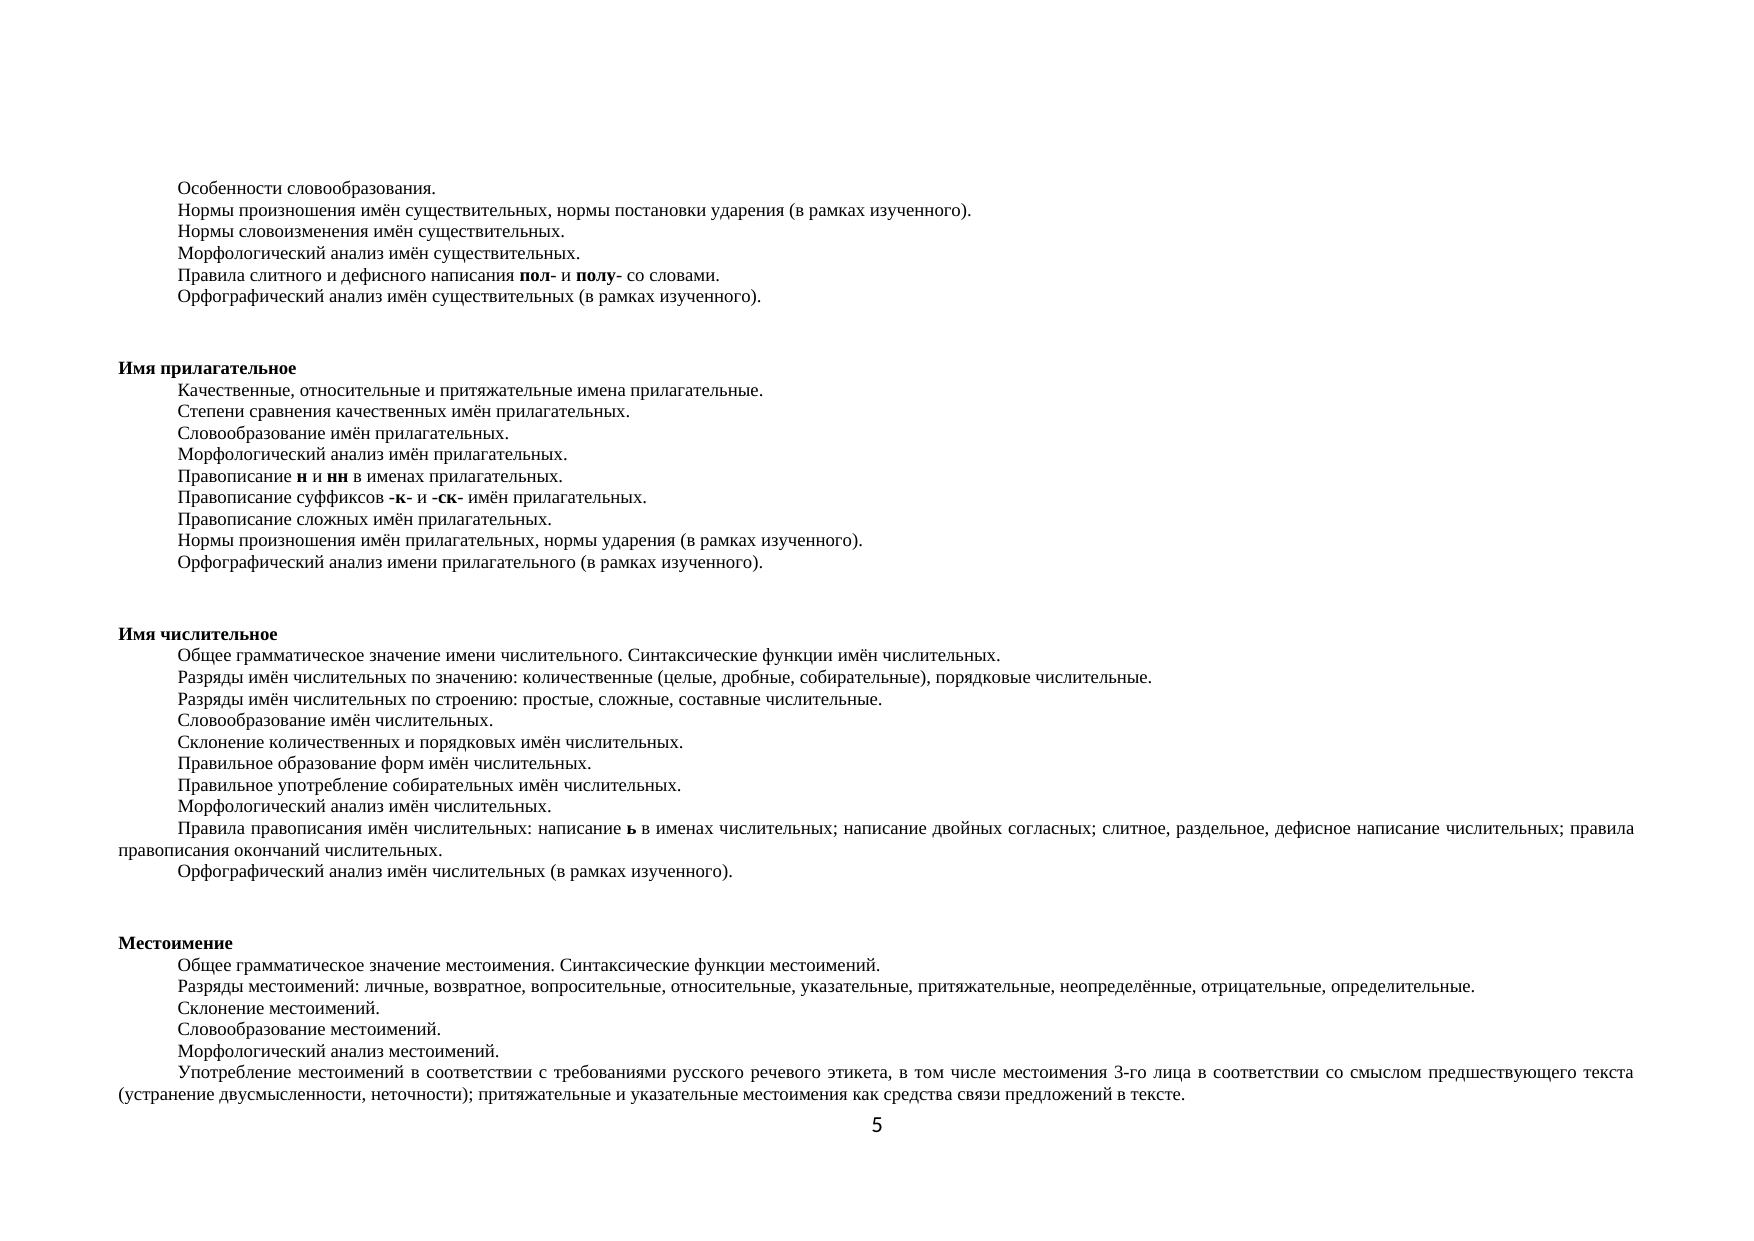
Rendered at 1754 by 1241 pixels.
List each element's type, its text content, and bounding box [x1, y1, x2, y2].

text Склонение количественных и порядковых имён числительных. [118, 731, 1636, 752]
text Морфологический анализ имён прилагательных. [118, 443, 1636, 465]
text Употребление местоимений в соответствии с требованиями русского речевого этикета, в том числе местоимения 3-го лица в соответствии со смыслом предшествующего текста (устранение двусмысленности, неточности); притяжательные и указательные местоимения как средства связи предложений в тексте. [118, 1061, 1636, 1104]
text Нормы произношения имён существительных, нормы постановки ударения (в рамках изученного). [118, 199, 1636, 220]
text Правила слитного и дефисного написания пол- и полу- со словами. [118, 263, 1636, 285]
text Правописание сложных имён прилагательных. [118, 508, 1636, 529]
text Имя числительное [118, 623, 1636, 644]
text Орфографический анализ имён существительных (в рамках изученного). [118, 285, 1636, 307]
text Правописание н и нн в именах прилагательных. [118, 465, 1636, 486]
text Правильное употребление собирательных имён числительных. [118, 774, 1636, 795]
text Морфологический анализ местоимений. [118, 1040, 1636, 1061]
text Склонение местоимений. [118, 997, 1636, 1018]
text Нормы словоизменения имён существительных. [118, 220, 1636, 242]
text Словообразование имён числительных. [118, 709, 1636, 731]
text Разряды имён числительных по строению: простые, сложные, составные числительные. [118, 687, 1636, 709]
text Словообразование имён прилагательных. [118, 422, 1636, 443]
text Орфографический анализ имён числительных (в рамках изученного). [118, 860, 1636, 882]
text Морфологический анализ имён существительных. [118, 242, 1636, 263]
text Особенности словообразования. [118, 177, 1636, 199]
text Словообразование местоимений. [118, 1018, 1636, 1040]
text Степени сравнения качественных имён прилагательных. [118, 400, 1636, 422]
text Общее грамматическое значение имени числительного. Синтаксические функции имён числительных. [118, 644, 1636, 666]
text Имя прилагательное [118, 357, 1636, 378]
text Правописание суффиксов -к- и -ск- имён прилагательных. [118, 486, 1636, 508]
text Разряды имён числительных по значению: количественные (целые, дробные, собирательные), порядковые числительные. [118, 666, 1636, 687]
text Общее грамматическое значение местоимения. Синтаксические функции местоимений. [118, 953, 1636, 975]
text Правильное образование форм имён числительных. [118, 752, 1636, 774]
text Орфографический анализ имени прилагательного (в рамках изученного). [118, 551, 1636, 572]
text Разряды местоимений: личные, возвратное, вопросительные, относительные, указательные, притяжательные, неопределённые, отрицательные, определительные. [118, 975, 1636, 997]
text Правила правописания имён числительных: написание ь в именах числительных; написание двойных согласных; слитное, раздельное, дефисное написание числительных; правила правописания окончаний числительных. [118, 817, 1636, 860]
text Нормы произношения имён прилагательных, нормы ударения (в рамках изученного). [118, 529, 1636, 551]
text Качественные, относительные и притяжательные имена прилагательные. [118, 378, 1636, 400]
text Местоимение [118, 932, 1636, 953]
text Морфологический анализ имён числительных. [118, 795, 1636, 817]
